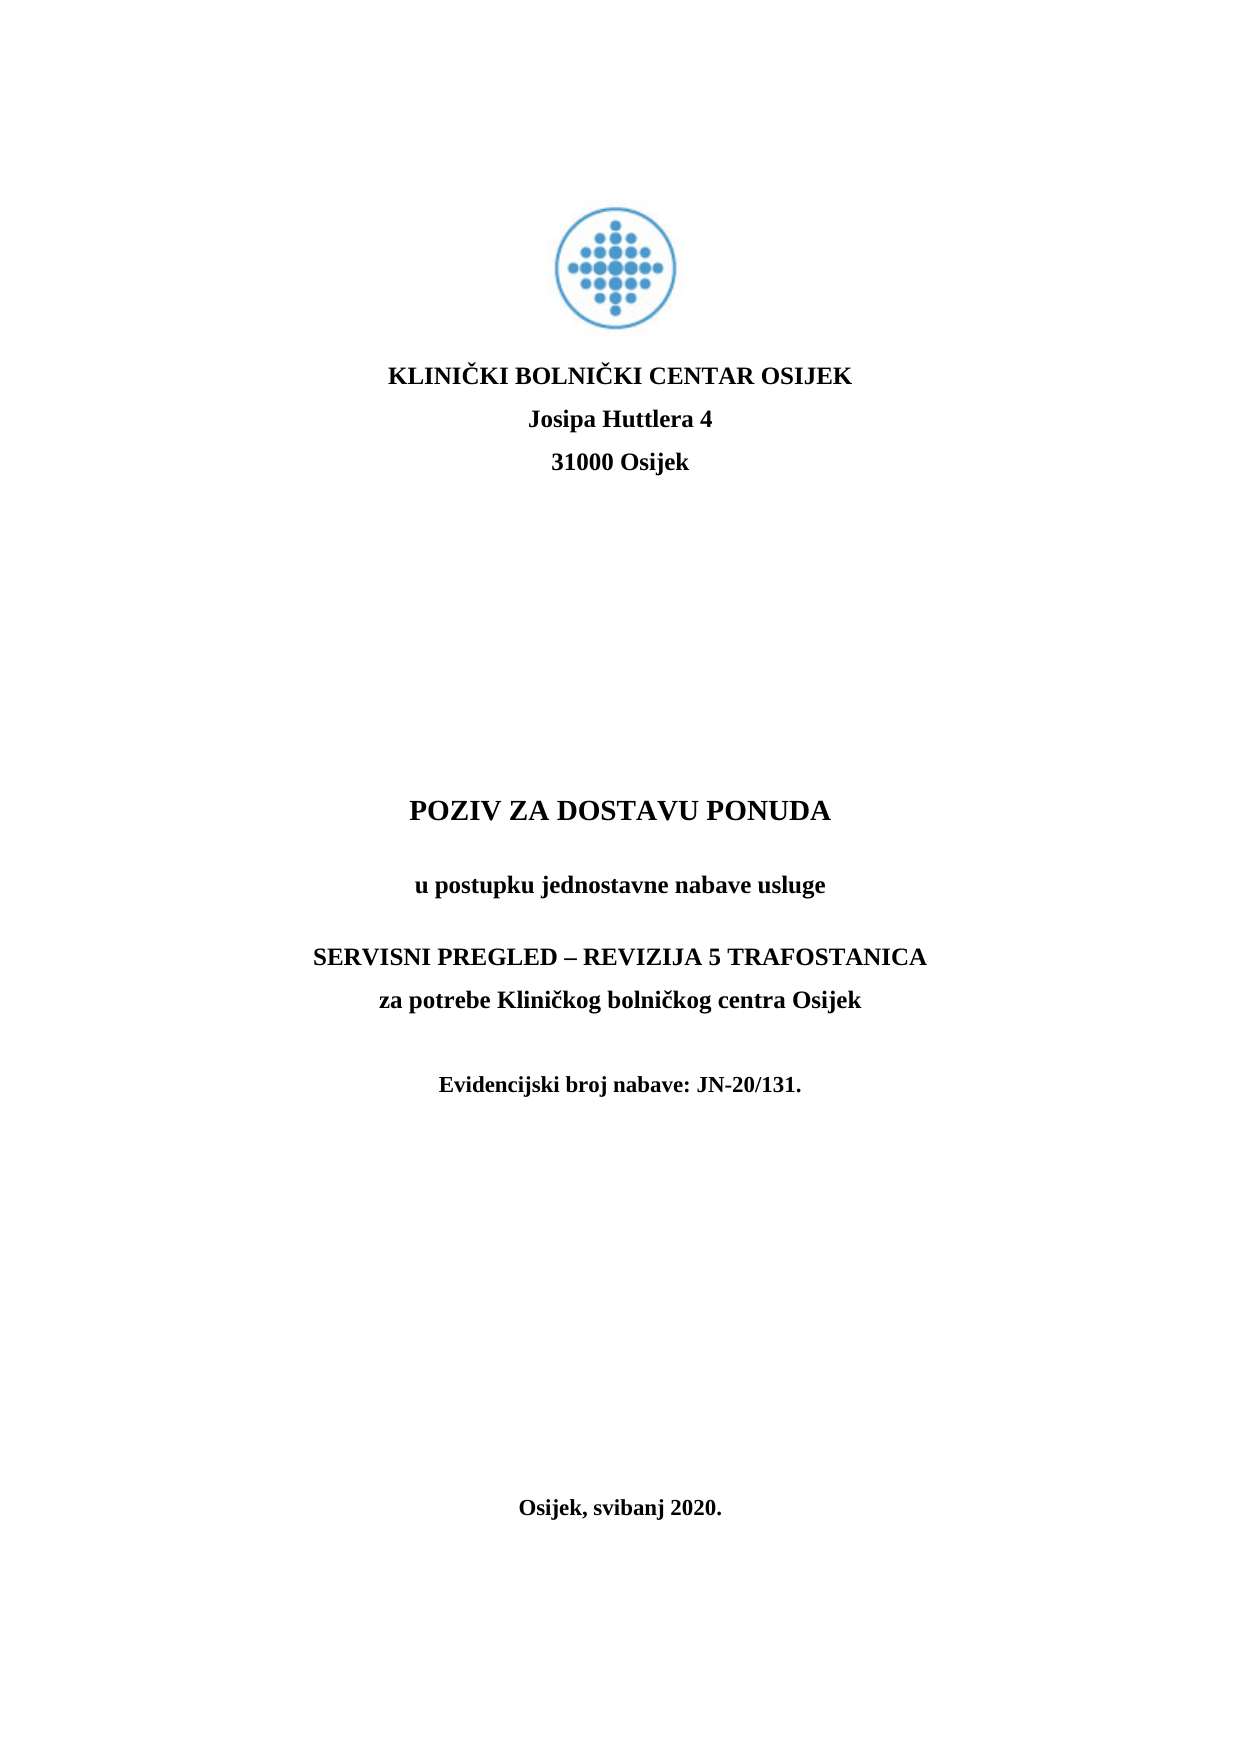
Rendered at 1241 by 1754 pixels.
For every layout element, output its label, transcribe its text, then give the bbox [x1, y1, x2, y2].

picture [528, 198, 712, 337]
text 31000 Osijek [148, 447, 1093, 476]
text Osijek, svibanj 2020. [148, 1494, 1093, 1520]
text POZIV ZA DOSTAVU PONUDA [148, 793, 1093, 826]
text SERVISNI PREGLED – REVIZIJA 5 TRAFOSTANICA [148, 942, 1093, 970]
text Josipa Huttlera 4 [148, 404, 1093, 433]
text KLINIČKI BOLNIČKI CENTAR OSIJEK [148, 361, 1093, 390]
text Evidencijski broj nabave: JN-20/131. [148, 1071, 1093, 1097]
text za potrebe Kliničkog bolničkog centra Osijek [148, 985, 1093, 1013]
text u postupku jednostavne nabave usluge [148, 870, 1093, 898]
